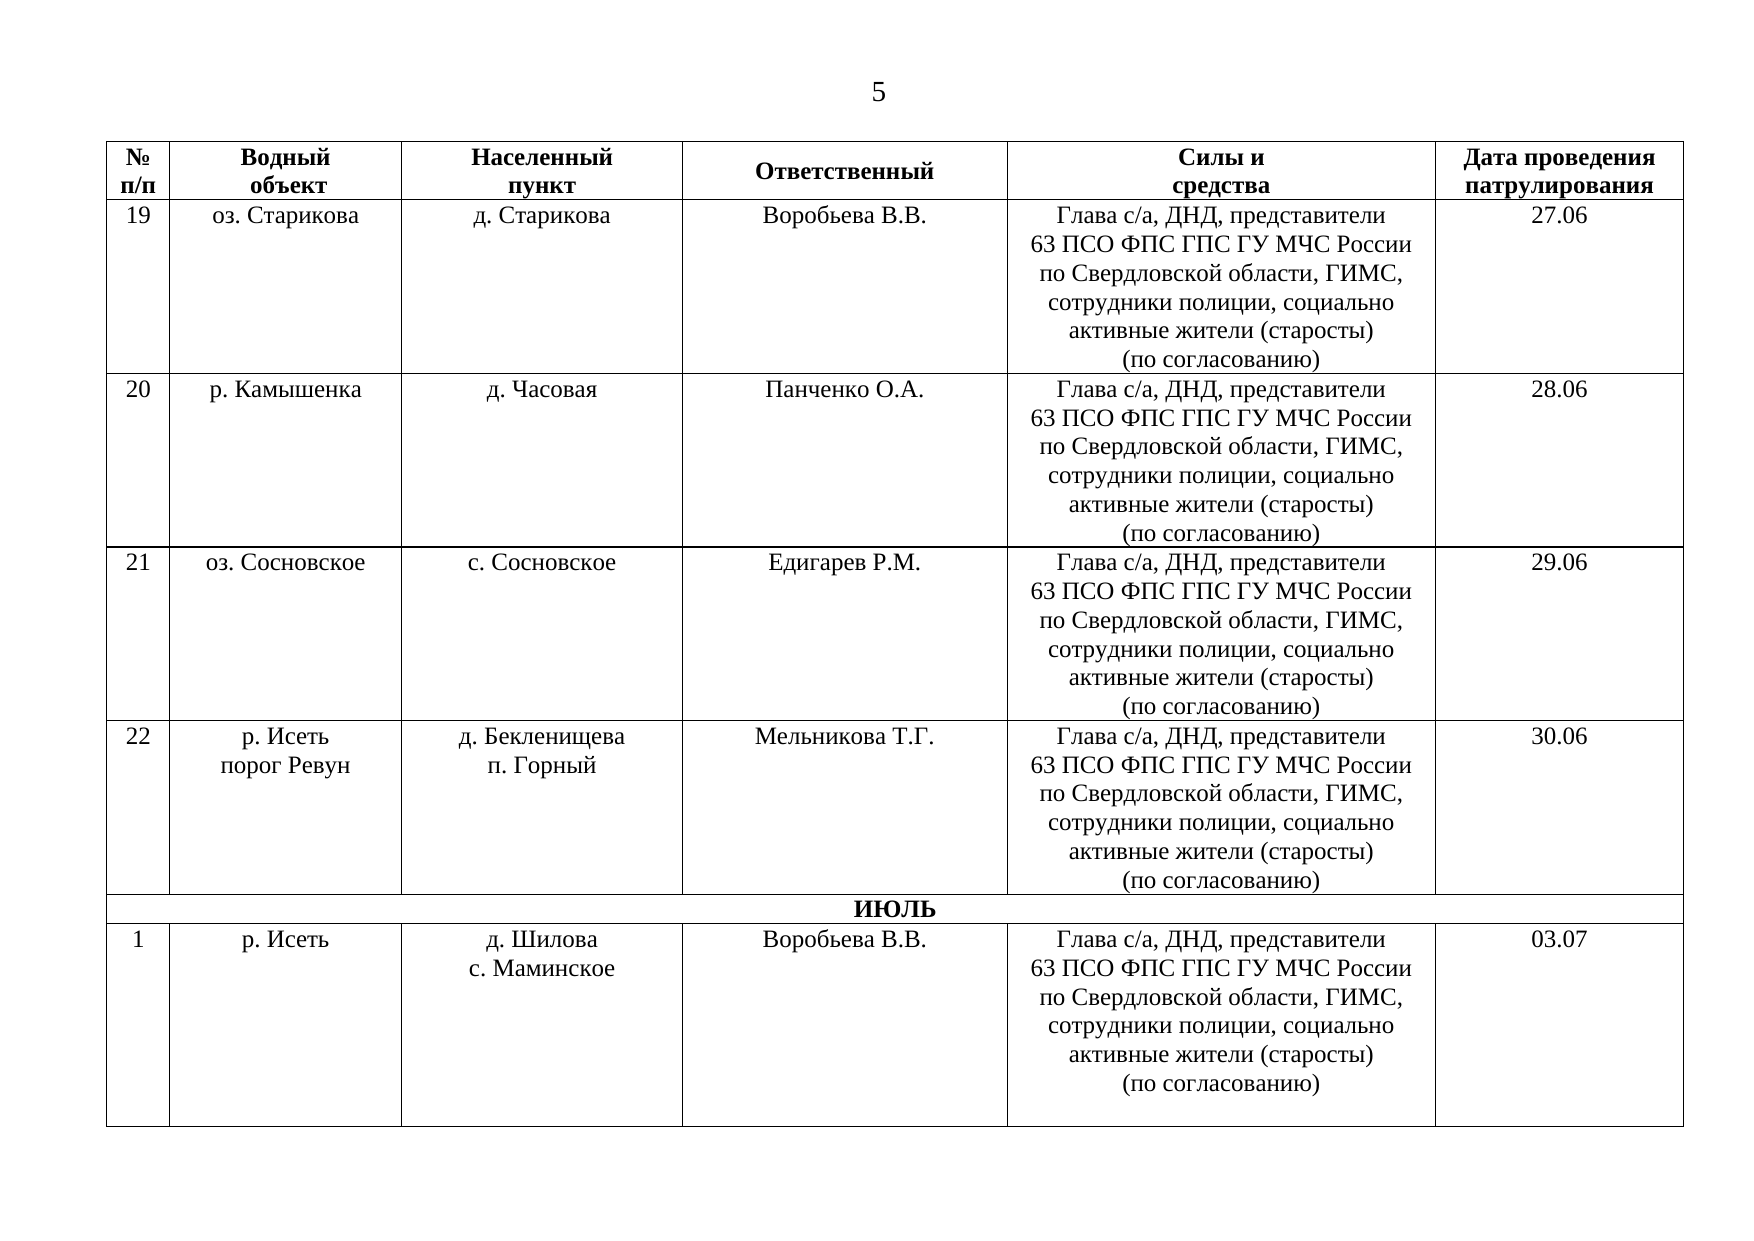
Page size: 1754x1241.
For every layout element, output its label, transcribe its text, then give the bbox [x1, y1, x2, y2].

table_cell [1008, 200, 1435, 373]
table_cell д. Часовая [402, 374, 682, 546]
table_cell Воробьева В.В. [683, 200, 1007, 373]
table_cell 1 [107, 924, 169, 1126]
table_cell Мельникова Т.Г. [683, 721, 1007, 893]
table_cell ИЮЛЬ [107, 895, 1683, 923]
table_cell Едигарев Р.М. [683, 548, 1007, 720]
table_cell р. Камышенка [170, 374, 401, 546]
table_cell р. Исеть [170, 924, 401, 1126]
table_cell 20 [107, 374, 169, 546]
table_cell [1008, 924, 1435, 1126]
table_cell оз. Сосновское [170, 548, 401, 720]
table_header Водный объект [170, 142, 401, 199]
table_cell 28.06 [1436, 374, 1683, 546]
table_header Силы и средства [1008, 142, 1435, 199]
table_cell 19 [107, 200, 169, 373]
table_cell 30.06 [1436, 721, 1683, 893]
table_cell 27.06 [1436, 200, 1683, 373]
table_cell р. Исеть порог Ревун [170, 721, 401, 893]
table_header Населенный пункт [402, 142, 682, 199]
table_header Ответственный [683, 142, 1007, 199]
table_cell д. Шилова с. Маминское [402, 924, 682, 1126]
table_cell Панченко О.А. [683, 374, 1007, 546]
table_header Дата проведения патрулирования [1436, 142, 1683, 199]
table_cell 22 [107, 721, 169, 893]
table_cell с. Сосновское [402, 548, 682, 720]
table_cell оз. Старикова [170, 200, 401, 373]
table_cell Воробьева В.В. [683, 924, 1007, 1126]
table_cell 03.07 [1436, 924, 1683, 1126]
table_cell д. Старикова [402, 200, 682, 373]
table_cell д. Бекленищева п. Горный [402, 721, 682, 893]
table_cell 29.06 [1436, 548, 1683, 720]
table_header № п/п [107, 142, 169, 199]
table_cell 21 [107, 548, 169, 720]
